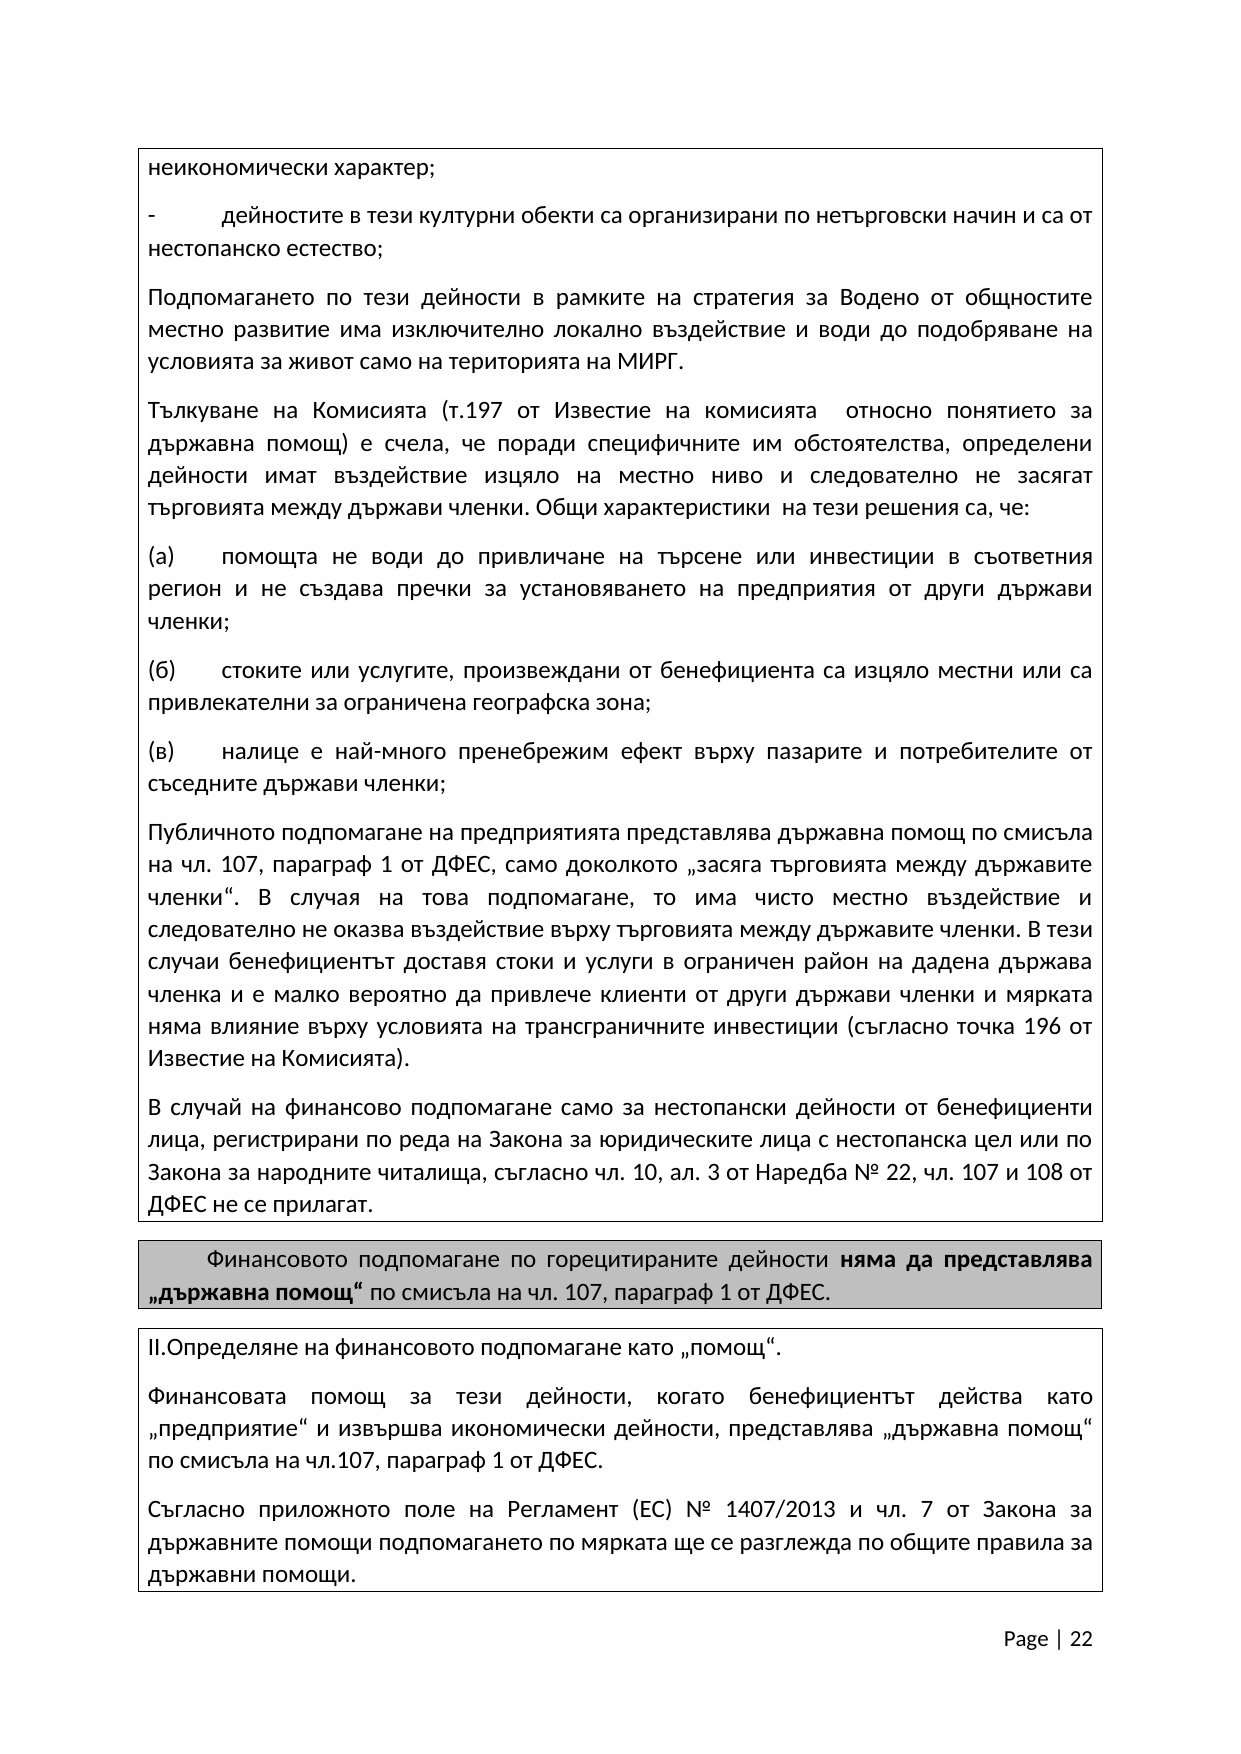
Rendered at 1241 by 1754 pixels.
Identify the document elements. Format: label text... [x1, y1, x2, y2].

text Финансовото подпомагане по горецитираните дейности няма да представлява „държавна помощ“ по смисъла на чл. 107, параграф 1 от ДФЕС. [139, 1241, 1101, 1308]
text - дейностите в тези културни обекти са организирани по нетърговски начин и са от нестопанско естество; [139, 197, 1102, 262]
text Тълкуване на Комисията (т.197 от Известие на комисията относно понятието за държавна помощ) е счела, че поради специфичните им обстоятелства, определени дейности имат въздействие изцяло на местно ниво и следователно не засягат търговията между държави членки. Общи характеристики на тези решения са, че: [139, 391, 1102, 522]
text (a) помощта не води до привличане на търсене или инвестиции в съответния регион и не създава пречки за установяването на предприятия от други държави членки; [139, 537, 1102, 635]
text Подпомагането по тези дейности в рамките на стратегия за Водено от общностите местно развитие има изключително локално въздействие и води до подобряване на условията за живот само на територията на МИРГ. [139, 278, 1102, 376]
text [139, 149, 1102, 181]
text (в) налице е най-много пренебрежим ефект върху пазарите и потребителите от съседните държави членки; [139, 732, 1102, 798]
text II.Определяне на финансовото подпомагане като „помощ“. [139, 1329, 1102, 1361]
text Публичното подпомагане на предприятията представлява държавна помощ по смисъла на чл. 107, параграф 1 от ДФЕС, само доколкото „засяга търговията между държавите членки“. В случая на това подпомагане, то има чисто местно въздействие и следователно не оказва въздействие върху търговията между държавите членки. В тези случаи бенефициентът доставя стоки и услуги в ограничен район на дадена държава членка и е малко вероятно да привлече клиенти от други държави членки и мярката няма влияние върху условията на трансграничните инвестиции (съгласно точка 196 от Известие на Комисията). [139, 813, 1102, 1073]
text В случай на финансово подпомагане само за нестопански дейности от бенефициенти лица, регистрирани по реда на Закона за юридическите лица с нестопанска цел или по Закона за народните читалища, съгласно чл. 10, ал. 3 от Наредба № 22, чл. 107 и 108 от ДФЕС не се прилагат. [139, 1088, 1102, 1221]
text Съгласно приложното поле на Регламент (ЕС) № 1407/2013 и чл. 7 от Закона за държавните помощи подпомагането по мярката ще се разглежда по общите правила за държавни помощи. [139, 1490, 1102, 1591]
text Финансовата помощ за тези дейности, когато бенефициентът действа като „предприятие“ и извършва икономически дейности, представлява „държавна помощ“ по смисъла на чл.107, параграф 1 от ДФЕС. [139, 1377, 1102, 1475]
text (б) стоките или услугите, произвеждани от бенефициента са изцяло местни или са привлекателни за ограничена географска зона; [139, 651, 1102, 717]
